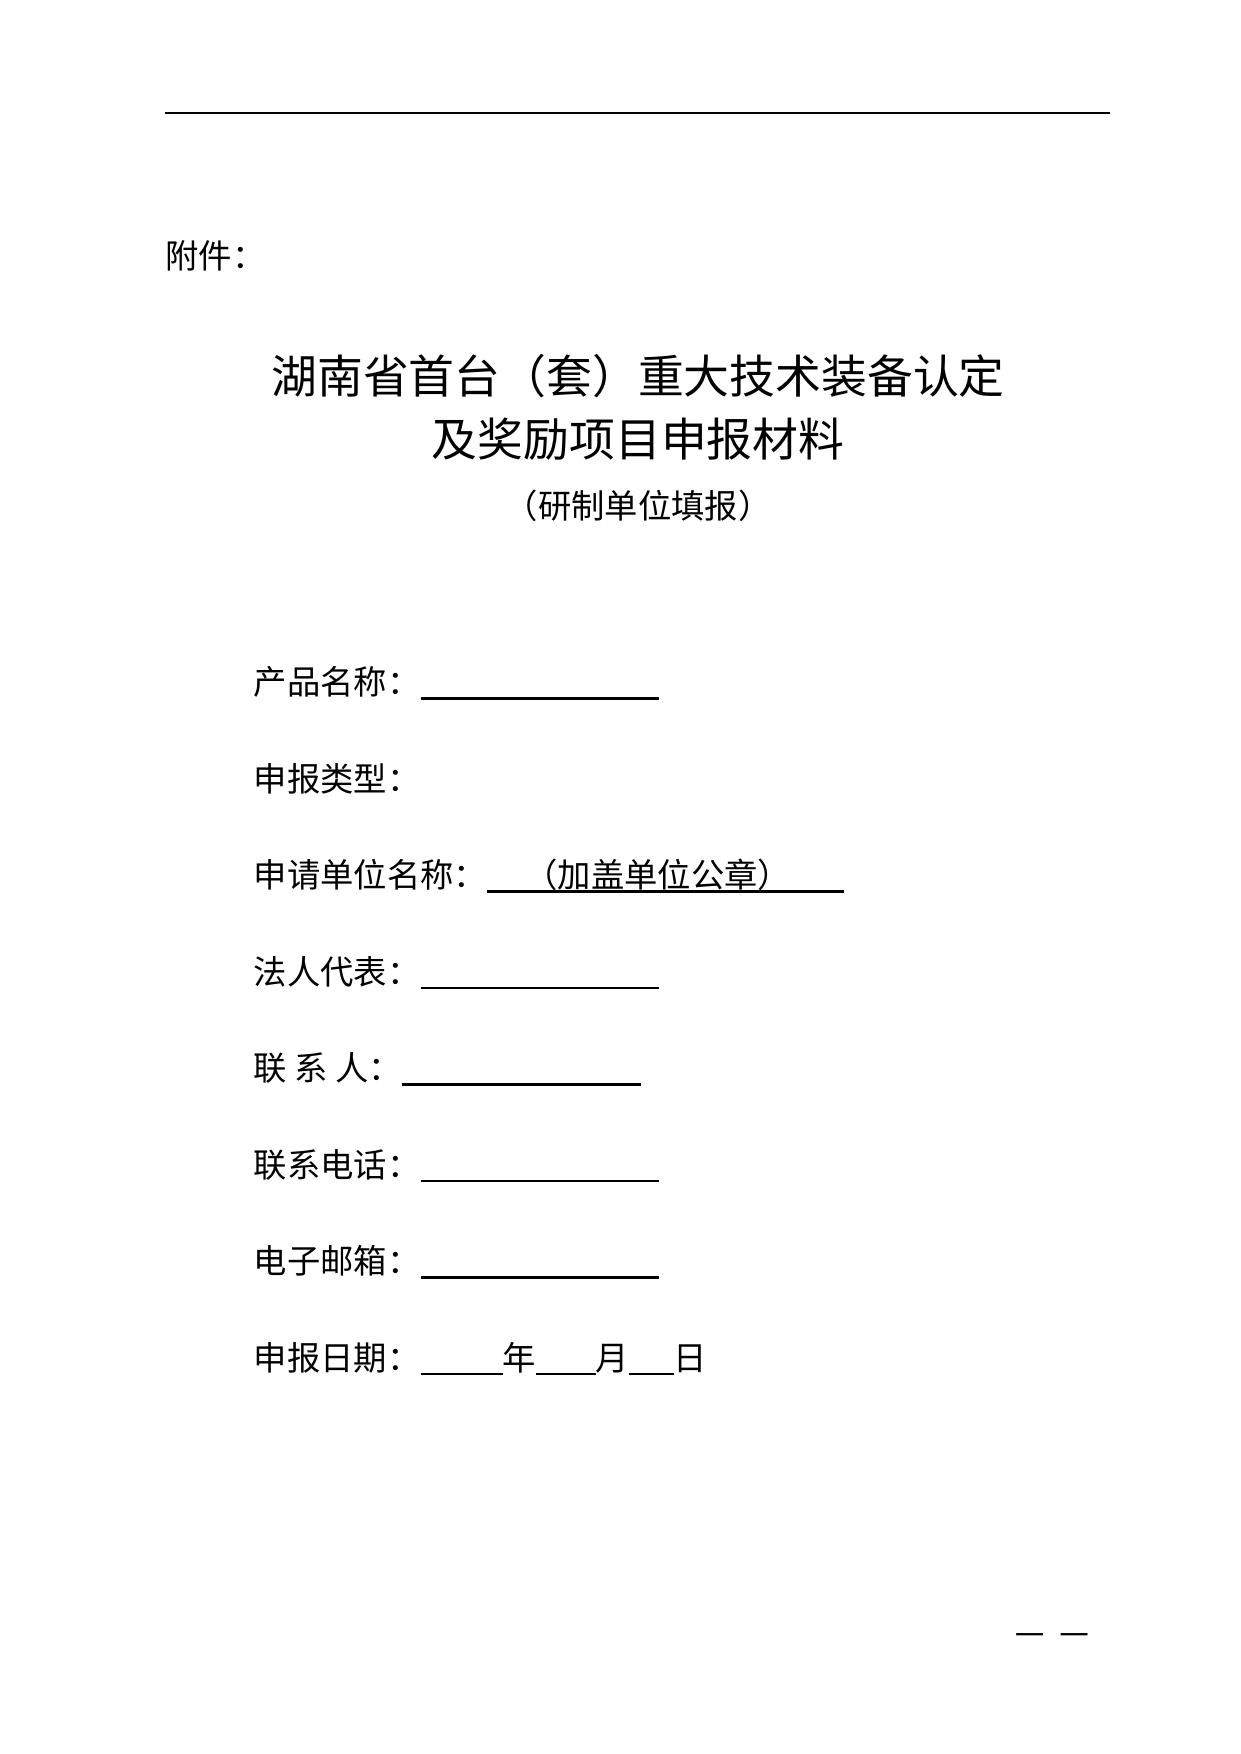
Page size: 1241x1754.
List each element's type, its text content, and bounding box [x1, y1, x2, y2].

text 申报类型： [165, 752, 1110, 801]
text 法人代表： [165, 945, 1110, 994]
text （研制单位填报） [165, 468, 1110, 531]
text 联 系 人： [165, 1042, 1110, 1090]
text 及奖励项目申报材料 [165, 406, 1110, 468]
text 产品名称： [165, 656, 1110, 704]
text 附件： [165, 218, 1110, 281]
text 联系电话： [165, 1138, 1110, 1187]
text 电子邮箱： [165, 1235, 1110, 1283]
text 湖南省首台（套）重大技术装备认定 [165, 343, 1110, 406]
text 申报日期： 年 月 日 [165, 1331, 1110, 1379]
text 申请单位名称： （加盖单位公章） [165, 849, 1110, 897]
